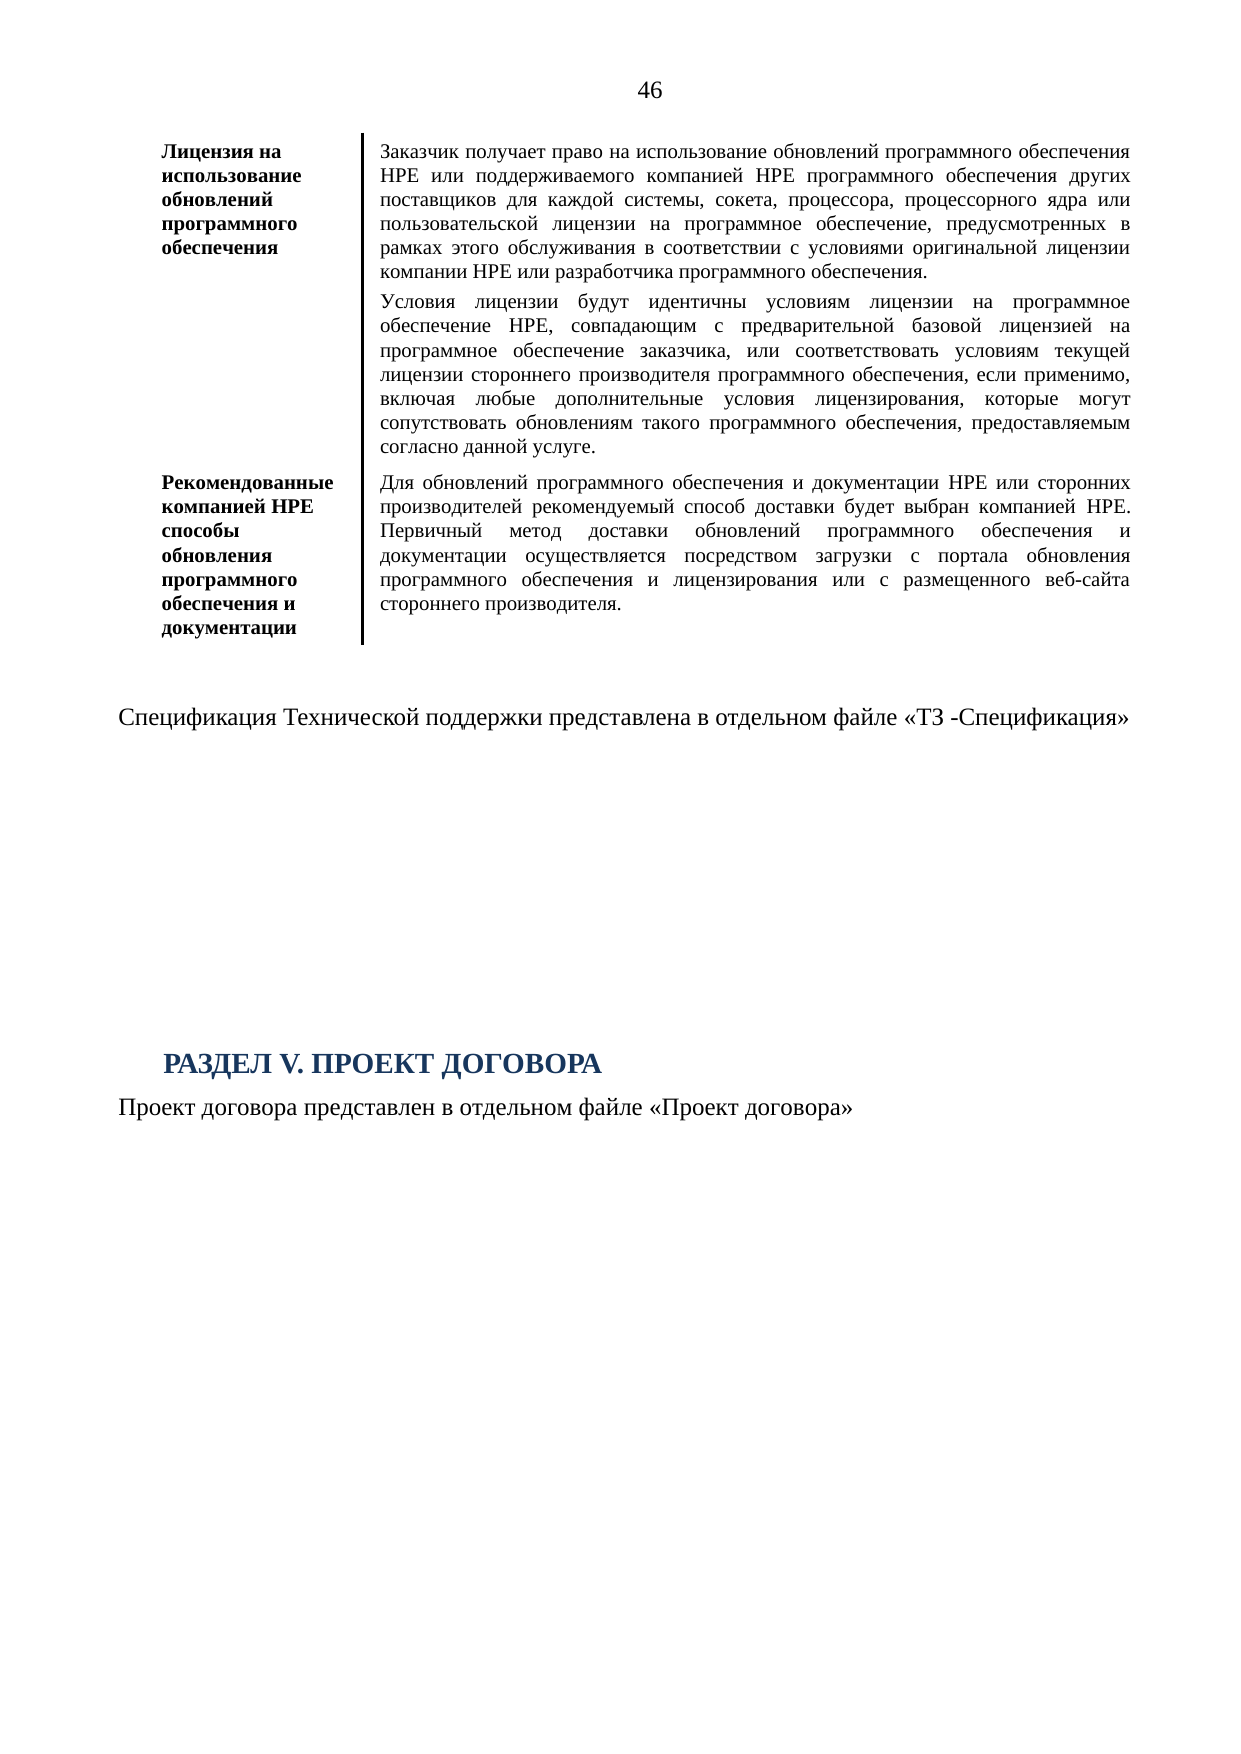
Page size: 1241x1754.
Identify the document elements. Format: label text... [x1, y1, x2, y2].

table_cell Заказчик получает право на использование обновлений программного обеспечения HPE или поддерживаемого компанией HPE программного обеспечения других поставщиков для каждой системы, сокета, процессора, процессорного ядра или пользовательской лицензии на программное обеспечение, предусмотренных в рамках этого обслуживания в соответствии с условиями оригинальной лицензии компании HPE или разработчика программного обеспечения. Условия лицензии будут идентичны условиям лицензии на программное обеспечение HPE, совпадающим с предварительной базовой лицензией на программное обеспечение заказчика, или соответствовать условиям текущей лицензии стороннего производителя программного обеспечения, если применимо, включая любые дополнительные условия лицензирования, которые могут сопутствовать обновлениям такого программного обеспечения, предоставляемым согласно данной услуге. [364, 133, 1148, 464]
table_cell Для обновлений программного обеспечения и документации HPE или сторонних производителей рекомендуемый способ доставки будет выбран компанией HPE. Первичный метод доставки обновлений программного обеспечения и документации осуществляется посредством загрузки с портала обновления программного обеспечения и лицензирования или с размещенного веб-сайта стороннего производителя. [364, 464, 1148, 645]
text Проект договора представлен в отдельном файле «Проект договора» [118, 1092, 1181, 1121]
subtitle РАЗДЕЛ V. ПРОЕКТ ДОГОВОРА [163, 1046, 1181, 1080]
table_cell Лицензия на использование обновлений программного обеспечения [144, 133, 361, 464]
table_cell Рекомендованные компанией HPE способы обновления программного обеспечения и документации [144, 464, 361, 645]
text Спецификация Технической поддержки представлена в отдельном файле «ТЗ -Спецификация» [118, 702, 1181, 731]
